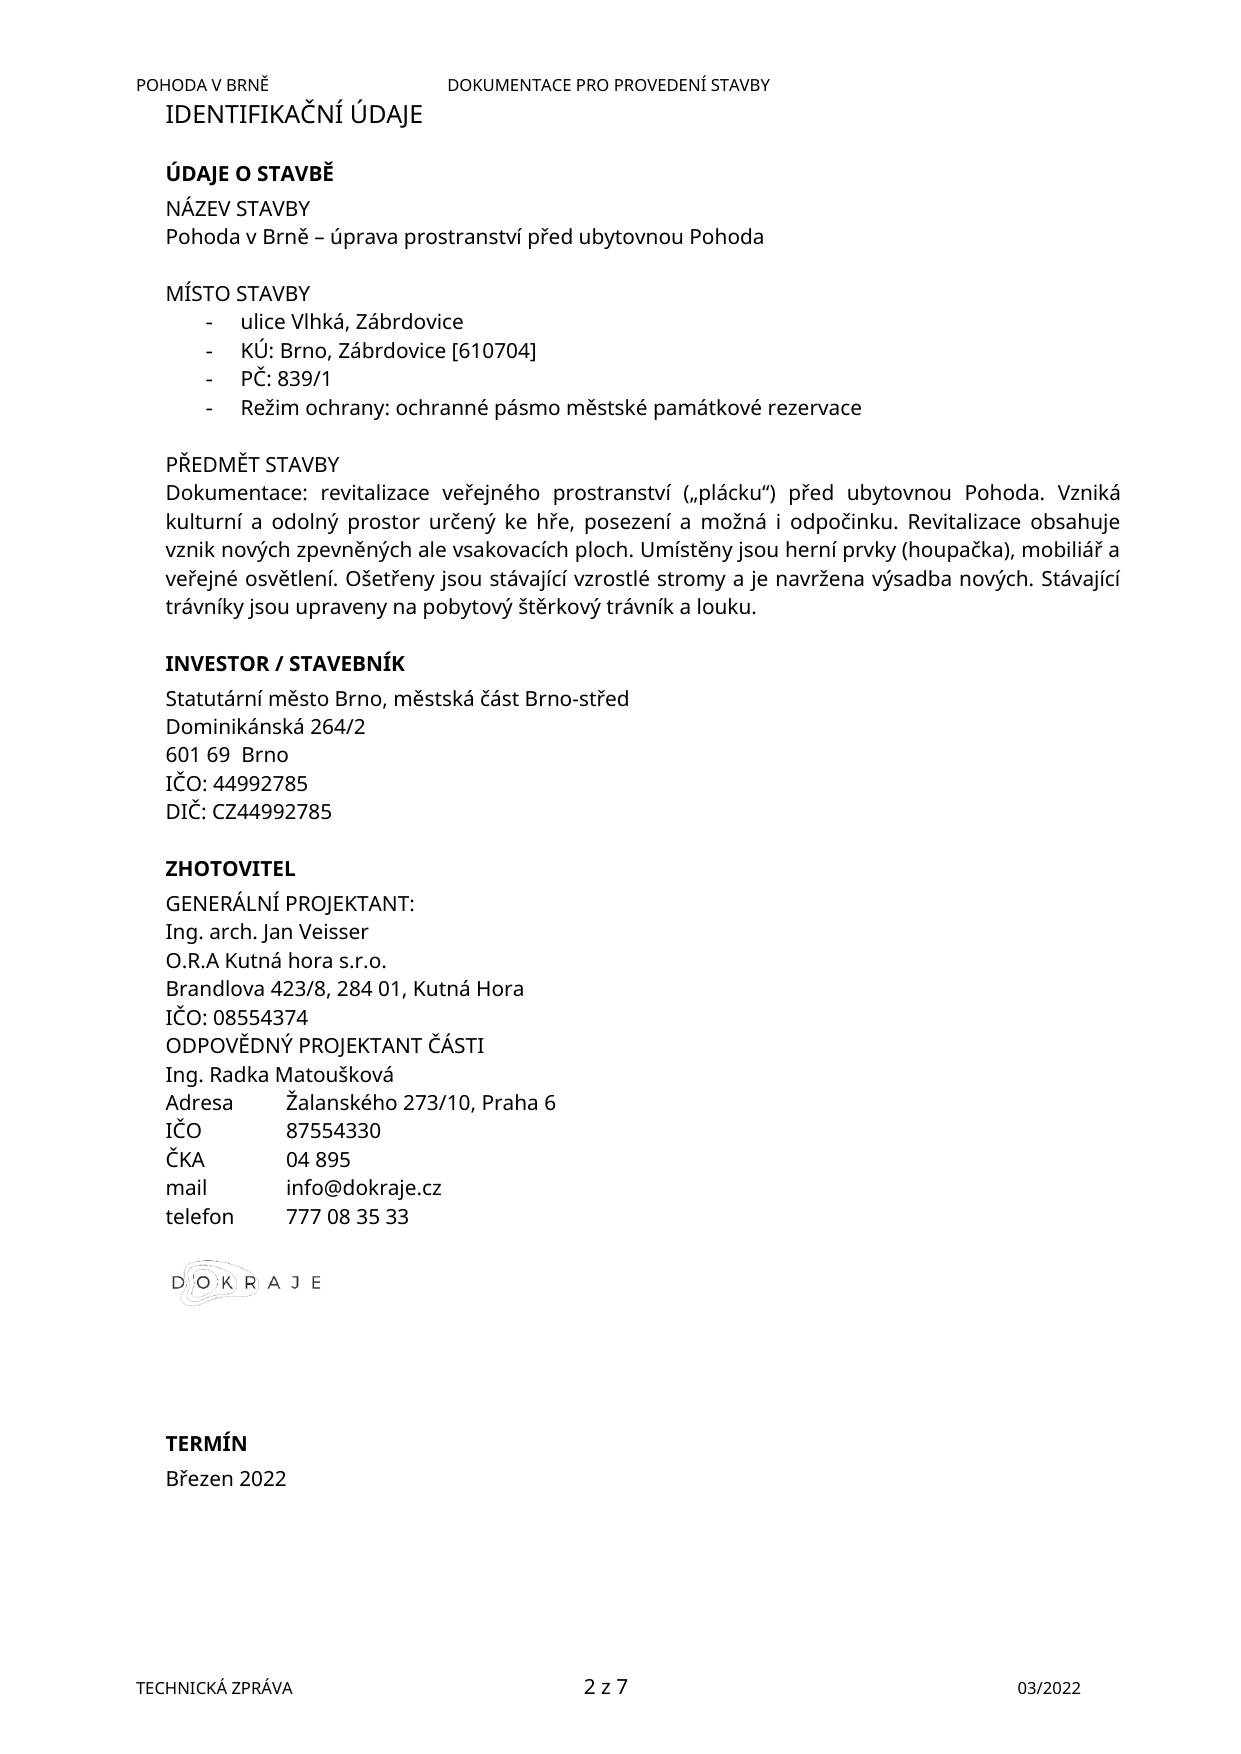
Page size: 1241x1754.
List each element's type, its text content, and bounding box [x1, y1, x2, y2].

text 601 69 Brno [136, 741, 1122, 769]
text mail info@dokraje.cz [136, 1173, 1122, 1202]
text IČO 87554330 [136, 1117, 1122, 1145]
text Statutární město Brno, městská část Brno-střed [136, 684, 1122, 712]
text Březen 2022 [136, 1464, 1122, 1492]
text ÚDAJE O STAVBĚ [136, 159, 1122, 187]
text PŘEDMĚT STAVBY [165, 450, 1122, 478]
text Adresa Žalanského 273/10, Praha 6 [136, 1088, 1122, 1117]
text IČO: 08554374 [136, 1003, 1122, 1031]
text Brandlova 423/8, 284 01, Kutná Hora [136, 974, 1122, 1003]
text MÍSTO STAVBY [136, 279, 1122, 307]
text Dokumentace: revitalizace veřejného prostranství („plácku“) před ubytovnou Pohoda. Vzniká kulturní a odolný prostor určený ke hře, posezení a možná i odpočinku. Revitalizace obsahuje vznik nových zpevněných ale vsakovacích ploch. Umístěny jsou herní prvky (houpačka), mobiliář a veřejné osvětlení. Ošetřeny jsou stávající vzrostlé stromy a je navržena výsadba nových. Stávající trávníky jsou upraveny na pobytový štěrkový trávník a louku. [165, 478, 1122, 621]
text ZHOTOVITEL [136, 854, 1122, 883]
text NÁZEV STAVBY [136, 194, 1122, 222]
text Ing. Radka Matoušková [136, 1060, 1122, 1088]
list Režim ochrany: ochranné pásmo městské památkové rezervace [203, 393, 1122, 422]
picture [172, 1260, 321, 1306]
text INVESTOR / STAVEBNÍK [136, 649, 1122, 677]
text TERMÍN [136, 1429, 1122, 1458]
text telefon 777 08 35 33 [136, 1202, 1122, 1230]
text ČKA 04 895 [136, 1145, 1122, 1173]
title IDENTIFIKAČNÍ ÚDAJE [136, 96, 1122, 131]
text DIČ: CZ44992785 [136, 797, 1122, 826]
text ODPOVĚDNÝ PROJEKTANT ČÁSTI [136, 1031, 1122, 1060]
text O.R.A Kutná hora s.r.o. [136, 946, 1122, 974]
text Dominikánská 264/2 [136, 712, 1122, 741]
text Pohoda v Brně – úprava prostranství před ubytovnou Pohoda [136, 222, 1122, 251]
list KÚ: Brno, Zábrdovice [610704] [203, 336, 1122, 364]
text IČO: 44992785 [136, 769, 1122, 797]
text Ing. arch. Jan Veisser [136, 917, 1122, 946]
list PČ: 839/1 [203, 364, 1122, 393]
text GENERÁLNÍ PROJEKTANT: [136, 889, 1122, 917]
list ulice Vlhká, Zábrdovice [203, 307, 1122, 336]
